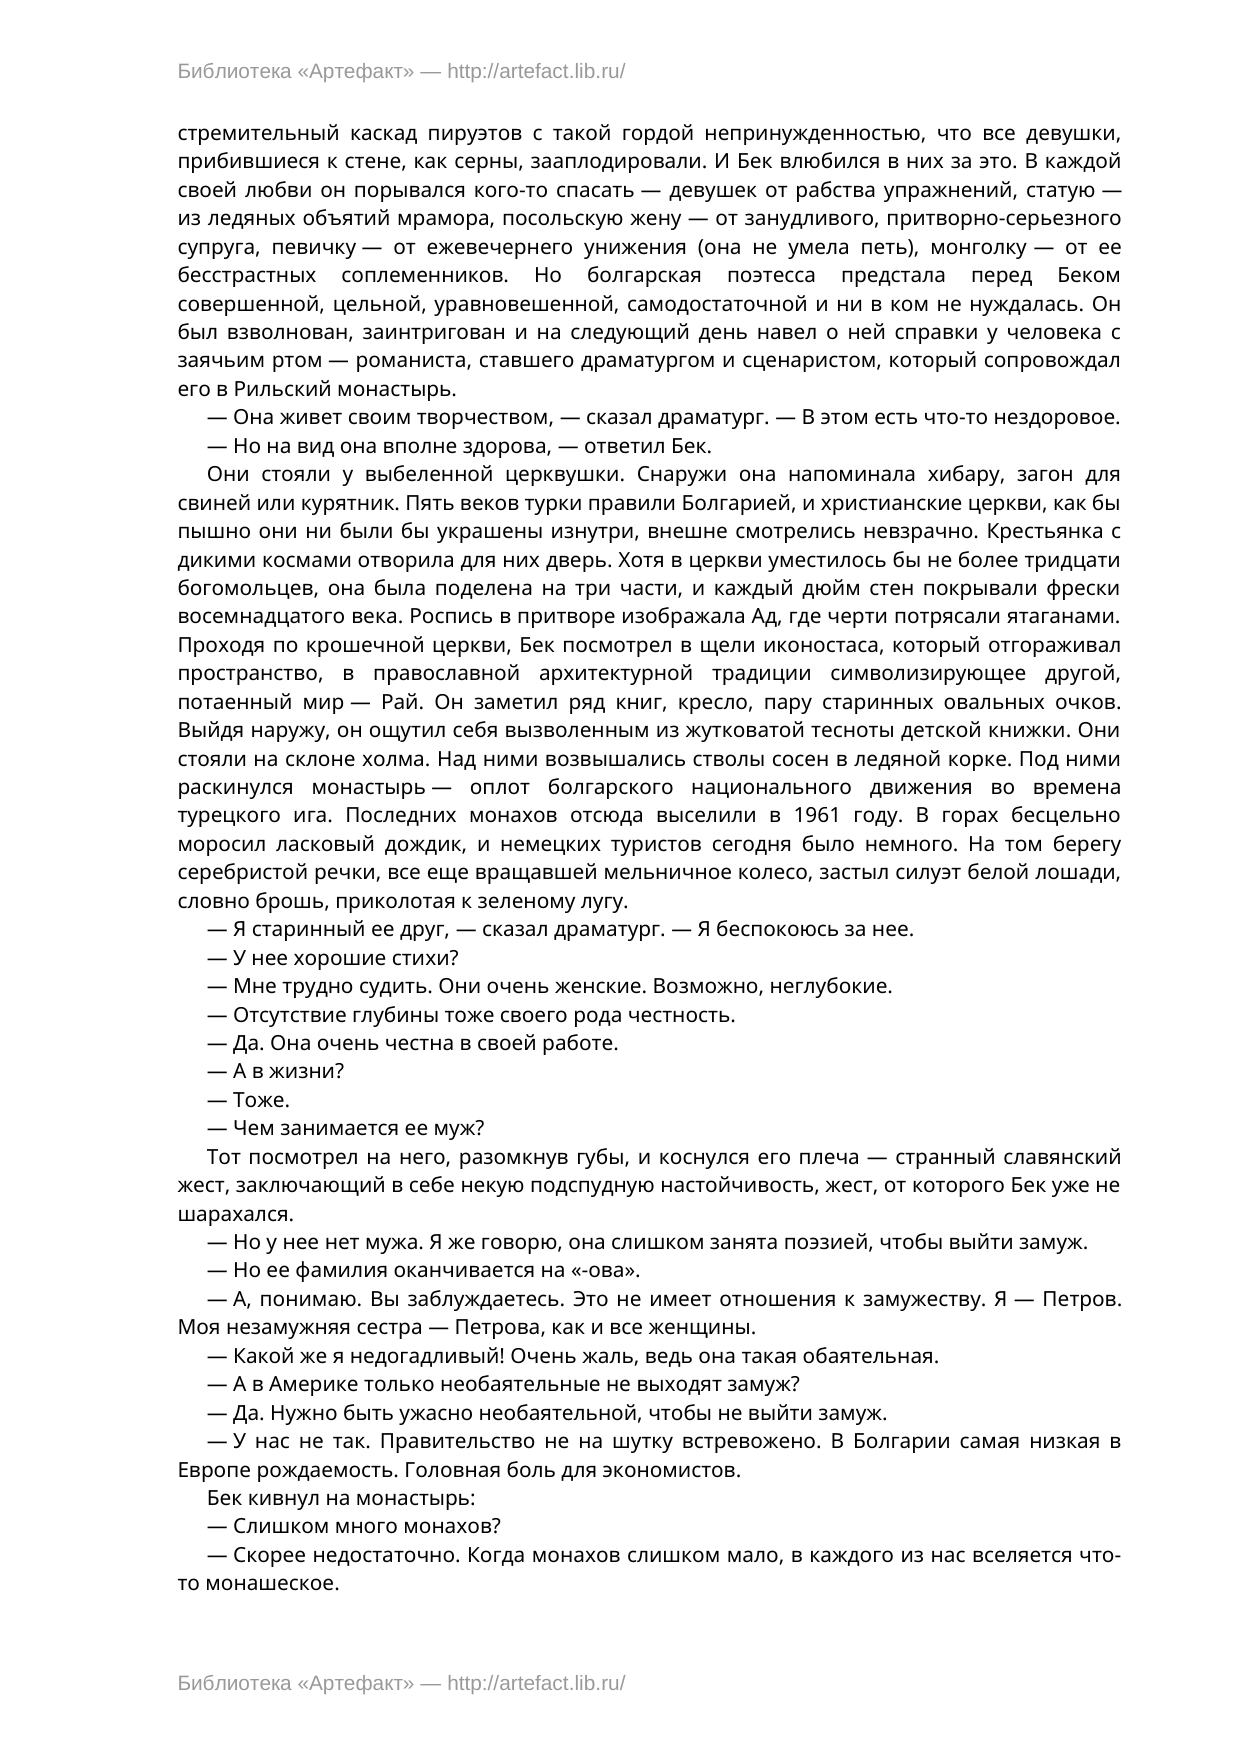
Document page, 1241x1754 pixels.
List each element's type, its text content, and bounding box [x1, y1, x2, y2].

text — Но ее фамилия оканчивается на «-ова». [177, 1256, 1122, 1284]
text Тот посмотрел на него, разомкнув губы, и коснулся его плеча — странный славянский жест, заключающий в себе некую подспудную настойчивость, жест, от которого Бек уже не шарахался. [177, 1142, 1122, 1227]
text — Я старинный ее друг, — сказал драматург. — Я беспокоюсь за нее. [177, 914, 1122, 943]
text — Скорее недостаточно. Когда монахов слишком мало, в каждого из нас вселяется что-то монашеское. [177, 1540, 1122, 1597]
text — Но на вид она вполне здорова, — ответил Бек. [177, 431, 1122, 459]
text — Но у нее нет мужа. Я же говорю, она слишком занята поэзией, чтобы выйти замуж. [177, 1227, 1122, 1256]
text — Слишком много монахов? [177, 1512, 1122, 1540]
text — Тоже. [177, 1085, 1122, 1113]
text — А в Америке только необаятельные не выходят замуж? [177, 1369, 1122, 1398]
text — А в жизни? [177, 1057, 1122, 1085]
text Бек кивнул на монастырь: [177, 1483, 1122, 1512]
text — Мне трудно судить. Они очень женские. Возможно, неглубокие. [177, 971, 1122, 1000]
text — Отсутствие глубины тоже своего рода честность. [177, 1000, 1122, 1028]
text — У нее хорошие стихи? [177, 943, 1122, 971]
text — А, понимаю. Вы заблуждаетесь. Это не имеет отношения к замужеству. Я — Петров. Моя незамужняя сестра — Петрова, как и все женщины. [177, 1284, 1122, 1341]
text — У нас не так. Правительство не на шутку встревожено. В Болгарии самая низкая в Европе рождаемость. Головная боль для экономистов. [177, 1426, 1122, 1483]
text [177, 118, 1122, 402]
text — Она живет своим творчеством, — сказал драматург. — В этом есть что-то нездоровое. [177, 402, 1122, 431]
text — Чем занимается ее муж? [177, 1113, 1122, 1142]
text Они стояли у выбеленной церквушки. Снаружи она напоминала хибару, загон для свиней или курятник. Пять веков турки правили Болгарией, и христианские церкви, как бы пышно они ни были бы украшены изнутри, внешне смотрелись невзрачно. Крестьянка с дикими космами отворила для них дверь. Хотя в церкви уместилось бы не более тридцати богомольцев, она была поделена на три части, и каждый дюйм стен покрывали фрески восемнадцатого века. Роспись в притворе изображала Ад, где черти потрясали ятаганами. Проходя по крошечной церкви, Бек посмотрел в щели иконостаса, который отгораживал пространство, в православной архитектурной традиции символизирующее другой, потаенный мир — Рай. Он заметил ряд книг, кресло, пару старинных овальных очков. Выйдя наружу, он ощутил себя вызволенным из жутковатой тесноты детской книжки. Они стояли на склоне холма. Над ними возвышались стволы сосен в ледяной корке. Под ними раскинулся монастырь — оплот болгарского национального движения во времена турецкого ига. Последних монахов отсюда выселили в 1961 году. В горах бесцельно моросил ласковый дождик, и немецких туристов сегодня было немного. На том берегу серебристой речки, все еще вращавшей мельничное колесо, застыл силуэт белой лошади, словно брошь, приколотая к зеленому лугу. [177, 459, 1122, 914]
text — Да. Нужно быть ужасно необаятельной, чтобы не выйти замуж. [177, 1398, 1122, 1426]
text — Да. Она очень честна в своей работе. [177, 1028, 1122, 1057]
text — Какой же я недогадливый! Очень жаль, ведь она такая обаятельная. [177, 1341, 1122, 1369]
